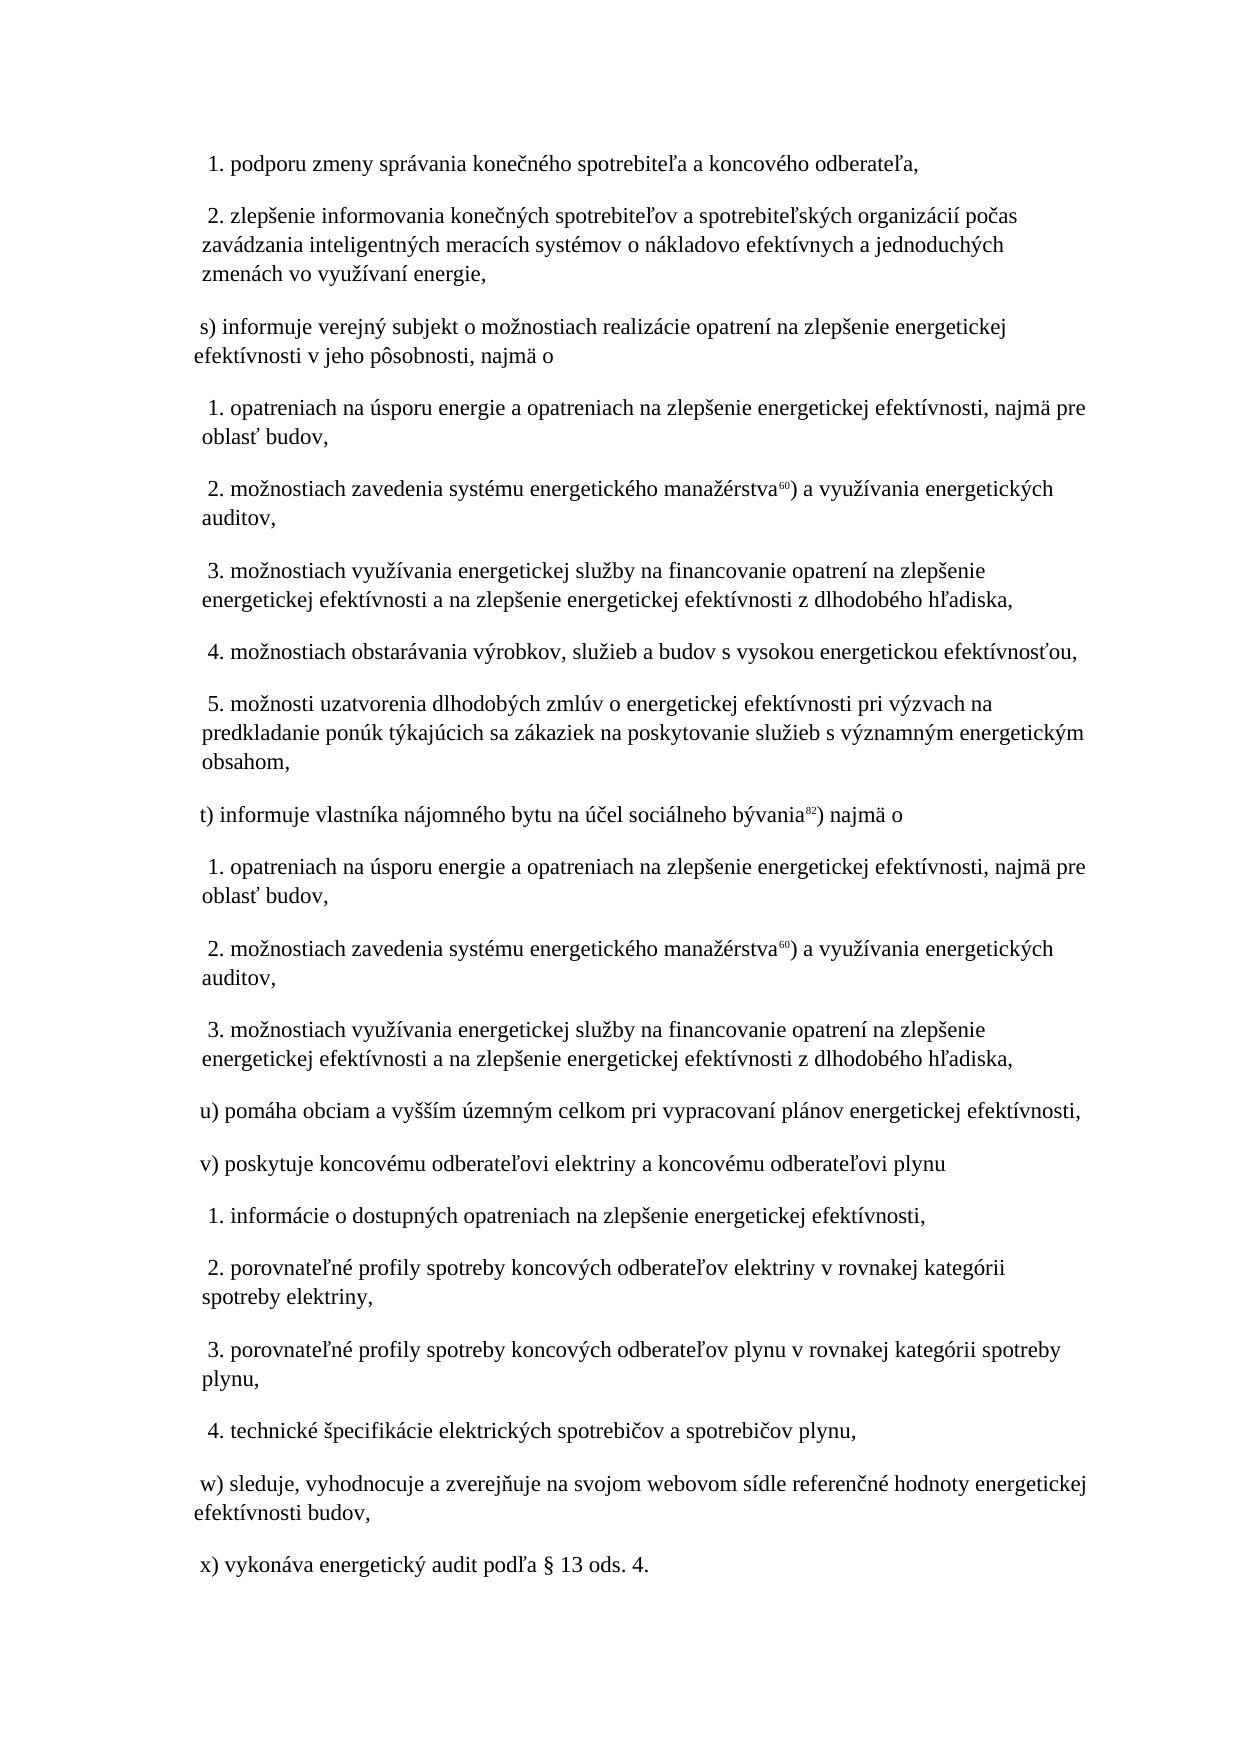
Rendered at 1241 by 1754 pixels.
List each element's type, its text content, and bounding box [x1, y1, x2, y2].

text 3. porovnateľné profily spotreby koncových odberateľov plynu v rovnakej kategórii spotreby plynu, [202, 1336, 1090, 1391]
text 2. možnostiach zavedenia systému energetického manažérstva60) a využívania energetických auditov, [202, 934, 1090, 990]
text 3. možnostiach využívania energetickej služby na financovanie opatrení na zlepšenie energetickej efektívnosti a na zlepšenie energetickej efektívnosti z dlhodobého hľadiska, [202, 557, 1090, 612]
text 1. opatreniach na úsporu energie a opatreniach na zlepšenie energetickej efektívnosti, najmä pre oblasť budov, [202, 853, 1090, 908]
text s) informuje verejný subjekt o možnostiach realizácie opatrení na zlepšenie energetickej efektívnosti v jeho pôsobnosti, najmä o [194, 313, 1090, 368]
text 1. opatreniach na úsporu energie a opatreniach na zlepšenie energetickej efektívnosti, najmä pre oblasť budov, [202, 394, 1090, 449]
text 5. možnosti uzatvorenia dlhodobých zmlúv o energetickej efektívnosti pri výzvach na predkladanie ponúk týkajúcich sa zákaziek na poskytovanie služieb s významným energetickým obsahom, [202, 691, 1090, 775]
text 2. porovnateľné profily spotreby koncových odberateľov elektriny v rovnakej kategórii spotreby elektriny, [202, 1254, 1090, 1310]
text u) pomáha obciam a vyšším územným celkom pri vypracovaní plánov energetickej efektívnosti, [194, 1097, 1090, 1124]
text 1. informácie o dostupných opatreniach na zlepšenie energetickej efektívnosti, [202, 1202, 1090, 1228]
text w) sleduje, vyhodnocuje a zverejňuje na svojom webovom sídle referenčné hodnoty energetickej efektívnosti budov, [194, 1469, 1090, 1525]
text 4. technické špecifikácie elektrických spotrebičov a spotrebičov plynu, [202, 1417, 1090, 1443]
text t) informuje vlastníka nájomného bytu na účel sociálneho bývania82) najmä o [194, 801, 1090, 827]
text 1. podporu zmeny správania konečného spotrebiteľa a koncového odberateľa, [202, 150, 1090, 176]
text 2. zlepšenie informovania konečných spotrebiteľov a spotrebiteľských organizácií počas zavádzania inteligentných meracích systémov o nákladovo efektívnych a jednoduchých zmenách vo využívaní energie, [202, 202, 1090, 287]
text x) vykonáva energetický audit podľa § 13 ods. 4. [194, 1551, 1090, 1577]
text 2. možnostiach zavedenia systému energetického manažérstva60) a využívania energetických auditov, [202, 475, 1090, 531]
text 3. možnostiach využívania energetickej služby na financovanie opatrení na zlepšenie energetickej efektívnosti a na zlepšenie energetickej efektívnosti z dlhodobého hľadiska, [202, 1016, 1090, 1071]
text 4. možnostiach obstarávania výrobkov, služieb a budov s vysokou energetickou efektívnosťou, [202, 638, 1090, 664]
text v) poskytuje koncovému odberateľovi elektriny a koncovému odberateľovi plynu [194, 1150, 1090, 1176]
